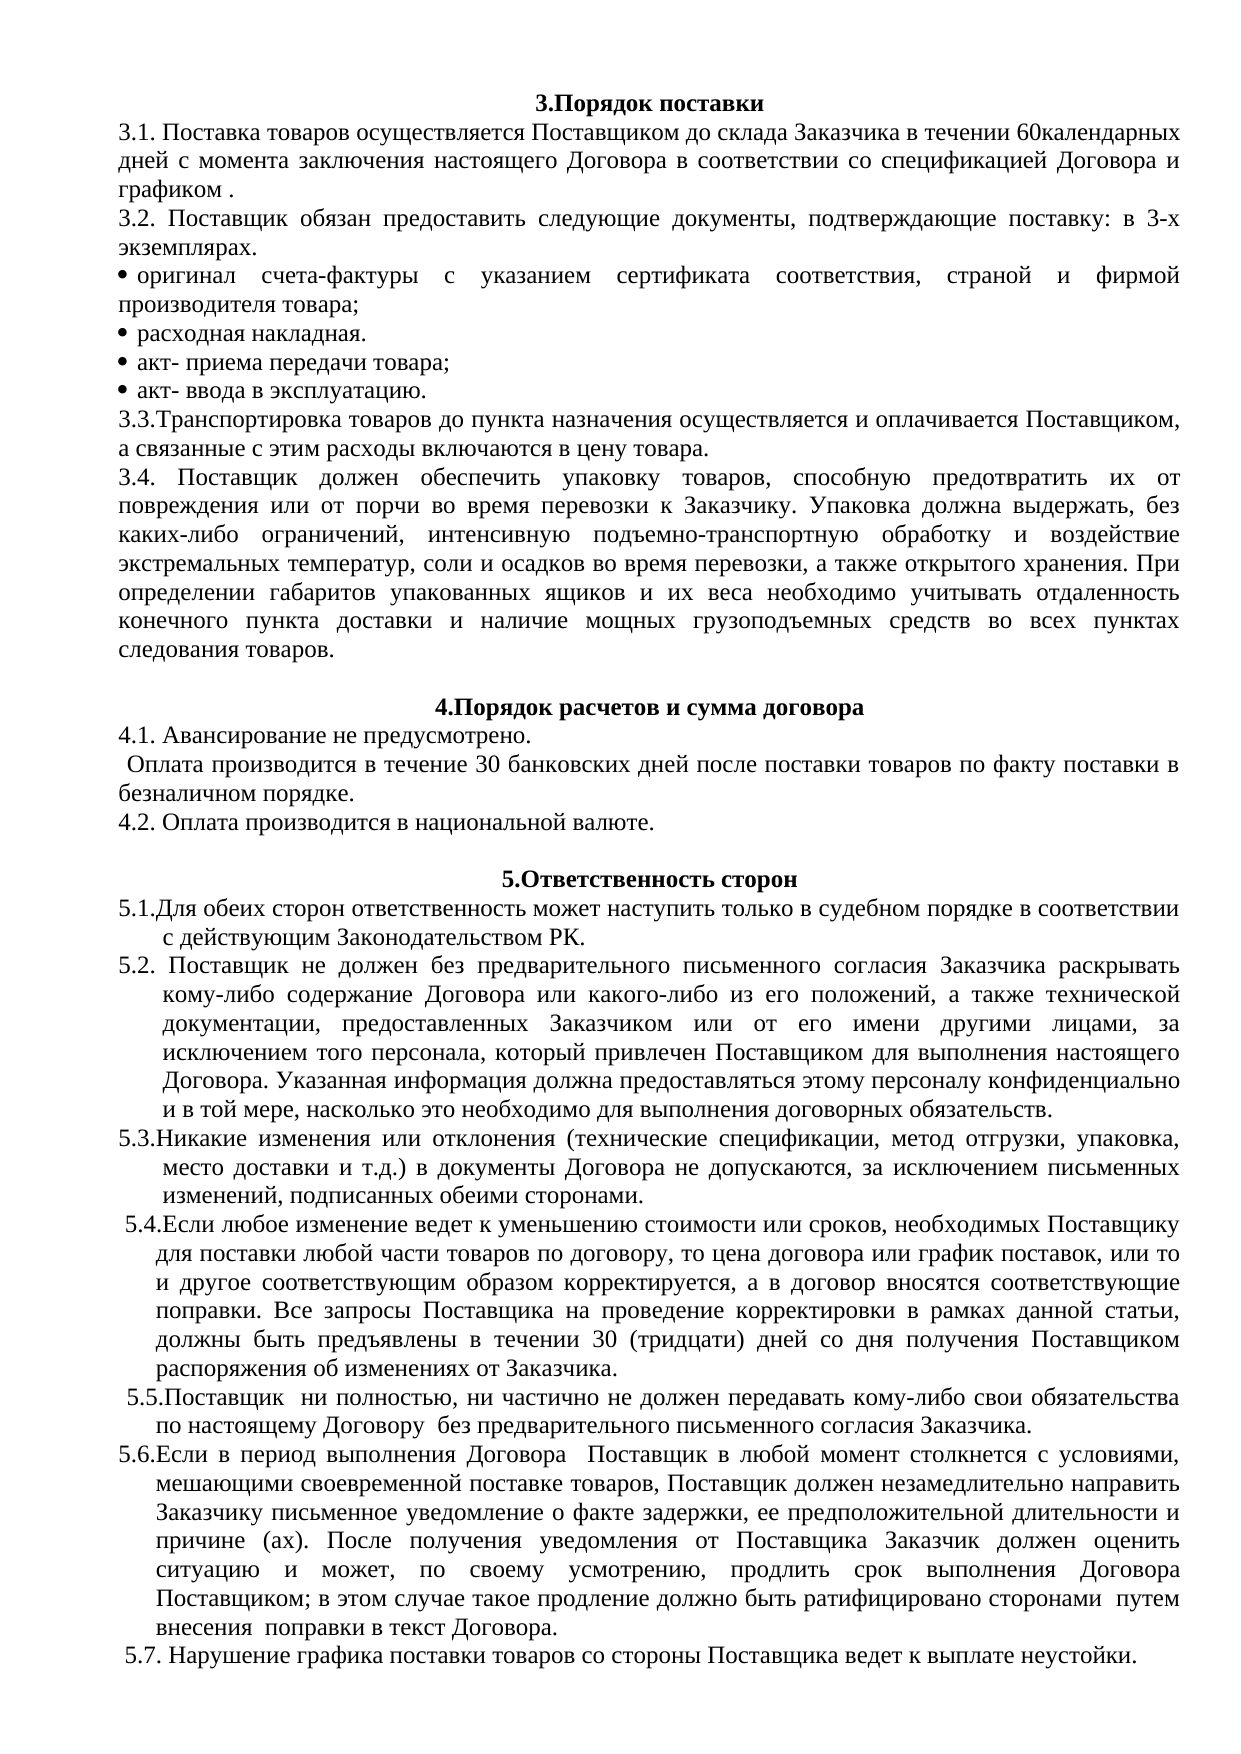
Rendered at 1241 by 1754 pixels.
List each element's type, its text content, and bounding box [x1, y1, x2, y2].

text 4.1. Авансирование не предусмотрено. [118, 720, 1181, 749]
text 5.3.Никакие изменения или отклонения (технические спецификации, метод отгрузки, упаковка, место доставки и т.д.) в документы Договора не допускаются, за исключением письменных изменений, подписанных обеими сторонами. [118, 1123, 1181, 1209]
text 3.3.Транспортировка товаров до пункта назначения осуществляется и оплачивается Поставщиком, а связанные с этим расходы включаются в цену товара. [118, 404, 1181, 462]
list расходная накладная. [118, 318, 1181, 347]
list 5.7. Нарушение графика поставки товаров со стороны Поставщика ведет к выплате неустойки. [118, 1640, 1181, 1669]
list акт- приема передачи товара; [118, 347, 1181, 375]
list акт- ввода в эксплуатацию. [118, 375, 1181, 404]
text 3.Порядок поставки [118, 88, 1181, 117]
list оригинал счета-фактуры с указанием сертификата соответствия, страной и фирмой производителя товара; [118, 260, 1181, 318]
text 3.2. Поставщик обязан предоставить следующие документы, подтверждающие поставку: в 3-х экземплярах. [118, 203, 1181, 260]
text 5.1.Для обеих сторон ответственность может наступить только в судебном порядке в соответствии с действующим Законодательством РК. [118, 893, 1181, 950]
text Оплата производится в течение 30 банковских дней после поставки товаров по факту поставки в безналичном порядке. [81, 749, 1181, 807]
text 4.2. Оплата производится в национальной валюте. [118, 807, 1181, 835]
text 5.2. Поставщик не должен без предварительного письменного согласия Заказчика раскрывать кому-либо содержание Договора или какого-либо из его положений, а также технической документации, предоставленных Заказчиком или от его имени другими лицами, за исключением того персонала, который привлечен Поставщиком для выполнения настоящего Договора. Указанная информация должна предоставляться этому персоналу конфиденциально и в той мере, насколько это необходимо для выполнения договорных обязательств. [118, 950, 1181, 1123]
list 5.5.Поставщик ни полностью, ни частично не должен передавать кому-либо свои обязательства по настоящему Договору без предварительного письменного согласия Заказчика. [118, 1382, 1181, 1439]
list 5.6.Если в период выполнения Договора Поставщик в любой момент столкнется с условиями, мешающими своевременной поставке товаров, Поставщик должен незамедлительно направить Заказчику письменное уведомление о факте задержки, ее предположительной длительности и причине (ах). После получения уведомления от Поставщика Заказчик должен оценить ситуацию и может, по своему усмотрению, продлить срок выполнения Договора Поставщиком; в этом случае такое продление должно быть ратифицировано сторонами путем внесения поправки в текст Договора. [118, 1439, 1181, 1640]
text 5.Ответственность сторон [118, 864, 1181, 893]
text 3.4. Поставщик должен обеспечить упаковку товаров, способную предотвратить их от повреждения или от порчи во время перевозки к Заказчику. Упаковка должна выдержать, без каких-либо ограничений, интенсивную подъемно-транспортную обработку и воздействие экстремальных температур, соли и осадков во время перевозки, а также открытого хранения. При определении габаритов упакованных ящиков и их веса необходимо учитывать отдаленность конечного пункта доставки и наличие мощных грузоподъемных средств во всех пунктах следования товаров. [118, 462, 1181, 663]
text 3.1. Поставка товаров осуществляется Поставщиком до склада Заказчика в течении 60календарных дней с момента заключения настоящего Договора в соответствии со спецификацией Договора и графиком . [118, 117, 1181, 203]
text 4.Порядок расчетов и сумма договора [118, 692, 1181, 720]
list 5.4.Если любое изменение ведет к уменьшению стоимости или сроков, необходимых Поставщику для поставки любой части товаров по договору, то цена договора или график поставок, или то и другое соответствующим образом корректируется, а в договор вносятся соответствующие поправки. Все запросы Поставщика на проведение корректировки в рамках данной статьи, должны быть предъявлены в течении 30 (тридцати) дней со дня получения Поставщиком распоряжения об изменениях от Заказчика. [118, 1209, 1181, 1382]
